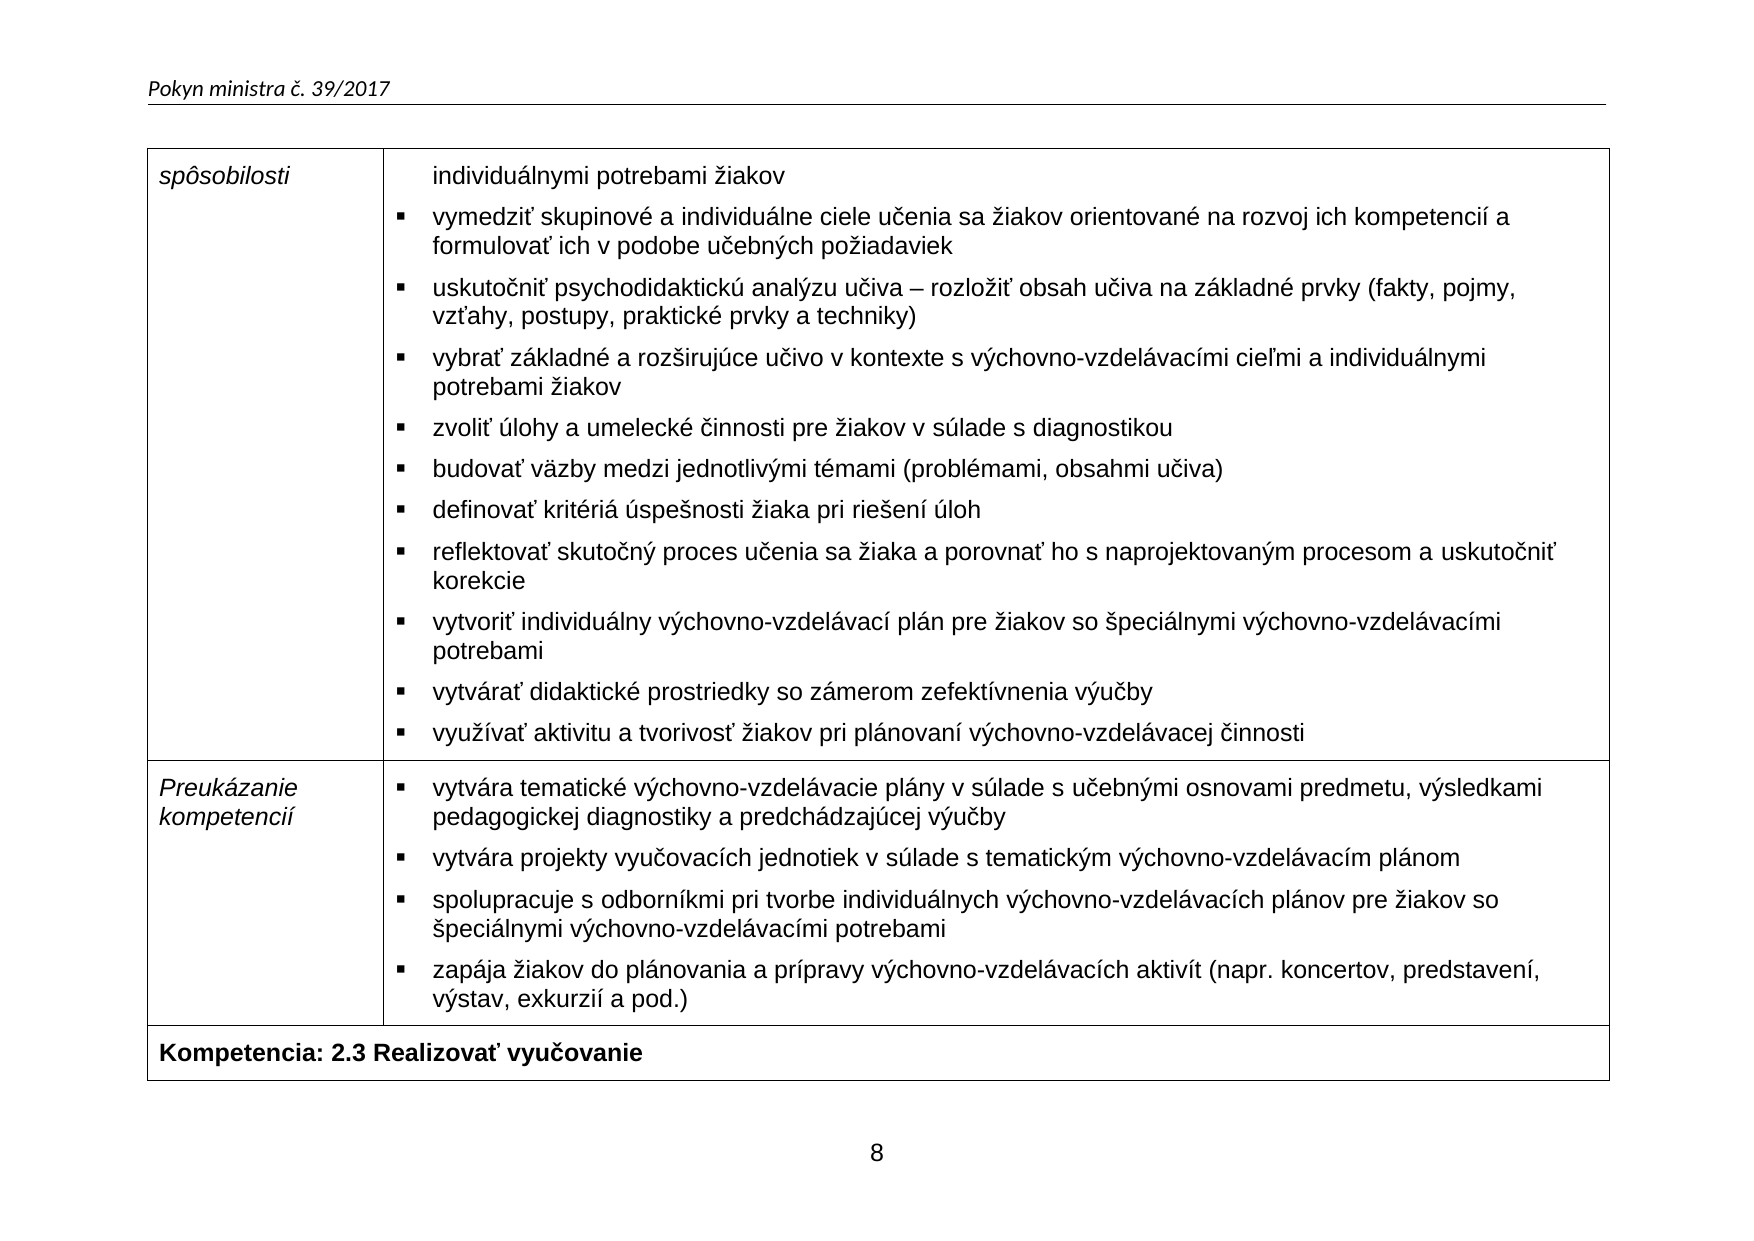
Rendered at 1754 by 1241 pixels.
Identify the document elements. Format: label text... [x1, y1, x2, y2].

table_cell vytvára tematické výchovno-vzdelávacie plány v súlade s učebnými osnovami predmetu, výsledkami pedagogickej diagnostiky a predchádzajúcej výučby vytvára projekty vyučovacích jednotiek v súlade s tematickým výchovno-vzdelávacím plánom spolupracuje s odborníkmi pri tvorbe individuálnych výchovno-vzdelávacích plánov pre žiakov so špeciálnymi výchovno-vzdelávacími potrebami zapája žiakov do plánovania a prípravy výchovno-vzdelávacích aktivít (napr. koncertov, predstavení, výstav, exkurzií a pod.) [384, 761, 1609, 1025]
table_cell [148, 149, 383, 760]
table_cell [384, 149, 1609, 760]
table_cell Preukázanie kompetencií [148, 761, 383, 1025]
table_cell Kompetencia: 2.3 Realizovať vyučovanie [148, 1026, 1609, 1080]
